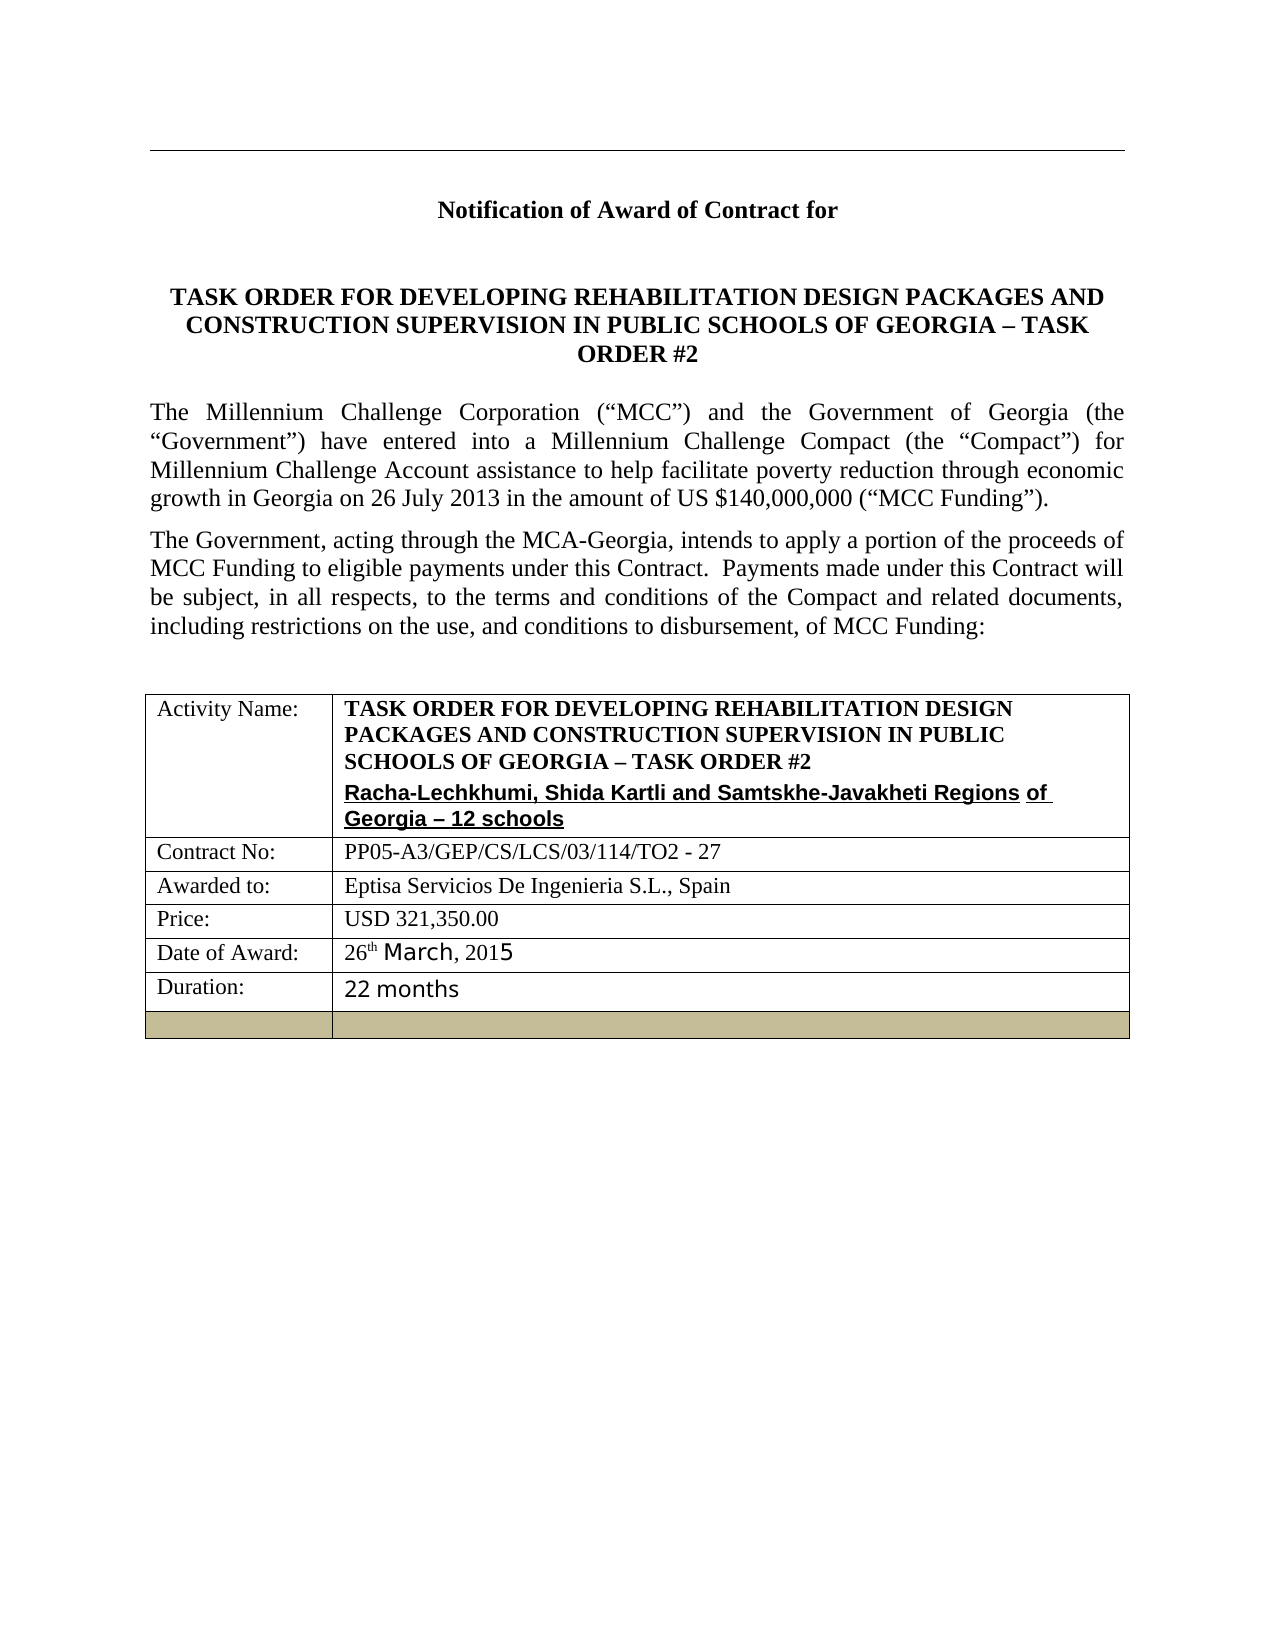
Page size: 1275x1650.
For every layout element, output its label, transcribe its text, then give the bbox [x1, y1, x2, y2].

table_cell [146, 1012, 332, 1038]
table_cell Awarded to: [146, 872, 332, 904]
table_cell Eptisa Servicios De Ingenieria S.L., Spain [333, 872, 1129, 904]
text TASK ORDER FOR DEVELOPING REHABILITATION DESIGN PACKAGES AND CONSTRUCTION SUPERVISION IN PUBLIC SCHOOLS OF GEORGIA – TASK ORDER #2 [150, 282, 1125, 368]
table_cell Contract No: [146, 838, 332, 871]
table_cell Date of Award: [146, 939, 332, 972]
table_header TASK ORDER FOR DEVELOPING REHABILITATION DESIGN PACKAGES AND CONSTRUCTION SUPERVISION IN PUBLIC SCHOOLS OF GEORGIA – TASK ORDER #2 Racha-Lechkhumi, Shida Kartli and Samtskhe-Javakheti Regions of Georgia – 12 schools [333, 695, 1129, 837]
text The Millennium Challenge Corporation (“MCC”) and the Government of Georgia (the “Government”) have entered into a Millennium Challenge Compact (the “Compact”) for Millennium Challenge Account assistance to help facilitate poverty reduction through economic growth in Georgia on 26 July 2013 in the amount of US $140,000,000 (“MCC Funding”). [150, 397, 1125, 512]
table_cell Price: [146, 905, 332, 938]
text The Government, acting through the MCA-Georgia, intends to apply a portion of the proceeds of MCC Funding to eligible payments under this Contract. Payments made under this Contract will be subject, in all respects, to the terms and conditions of the Compact and related documents, including restrictions on the use, and conditions to disbursement, of MCC Funding: [150, 525, 1125, 640]
table_header Activity Name: [146, 695, 332, 837]
table_cell 26th March, 2015 [333, 939, 1129, 972]
text Notification of Award of Contract for [150, 192, 1125, 223]
table_cell Duration: [146, 973, 332, 1011]
table_cell 22 months [333, 973, 1129, 1011]
table_cell [333, 1012, 1129, 1038]
table_cell USD 321,350.00 [333, 905, 1129, 938]
table_cell PP05-A3/GEP/CS/LCS/03/114/TO2 - 27 [333, 838, 1129, 871]
